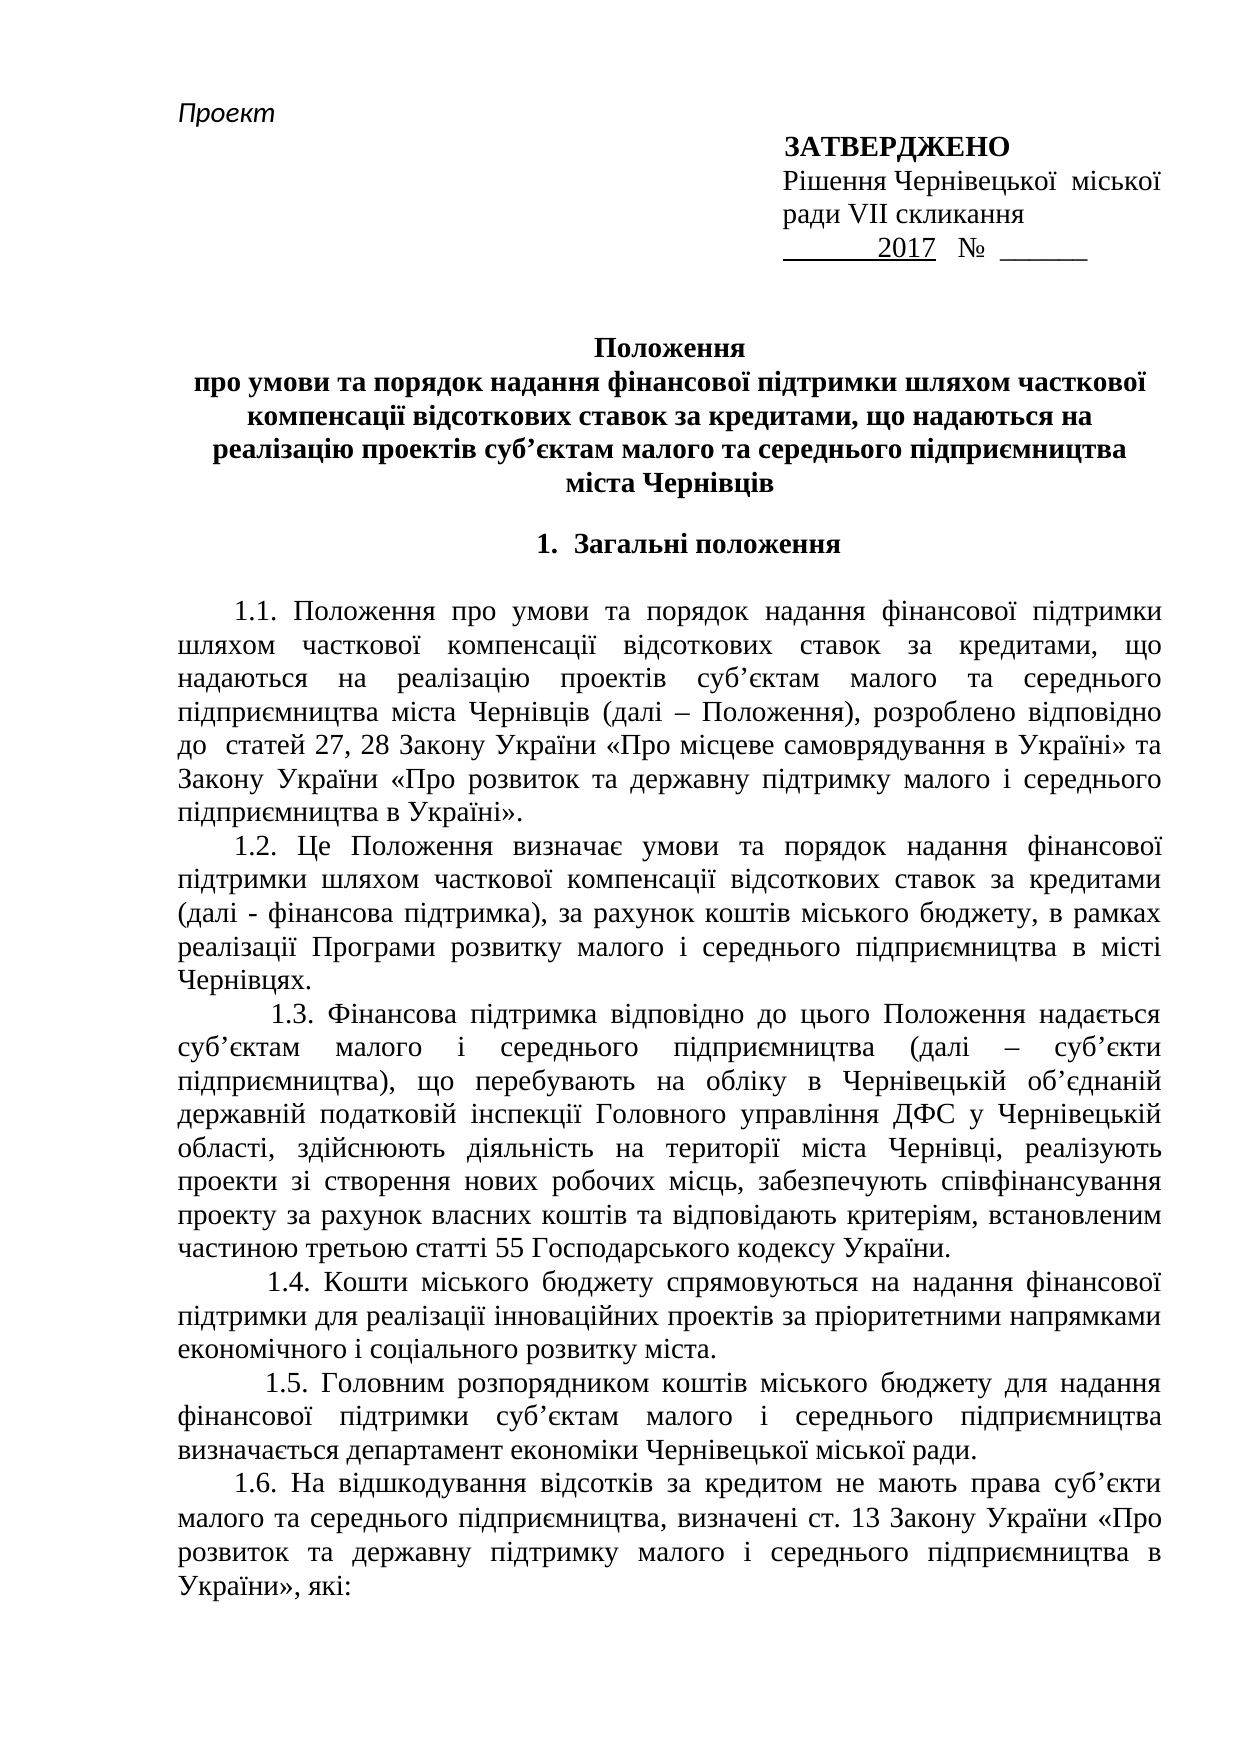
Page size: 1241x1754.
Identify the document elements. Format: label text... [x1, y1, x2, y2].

text Положення [177, 331, 1162, 364]
text 1.2. Це Положення визначає умови та порядок надання фінансової підтримки шляхом часткової компенсації відсоткових ставок за кредитами (далі - фінансова підтримка), за рахунок коштів міського бюджету, в рамках реалізації Програми розвитку малого і середнього підприємництва в місті Чернівцях. [177, 828, 1162, 996]
text ради VІІ скликання [177, 196, 1162, 230]
text Проект [177, 94, 1162, 129]
text 1.3. Фінансова підтримка відповідно до цього Положення надається суб’єктам малого і середнього підприємництва (далі – суб’єкти підприємництва), що перебувають на обліку в Чернівецькій об’єднаній державній податковій інспекції Головного управління ДФС у Чернівецькій області, здійснюють діяльність на території міста Чернівці, реалізують проекти зі створення нових робочих місць, забезпечують співфінансування проекту за рахунок власних коштів та відповідають критеріям, встановленим частиною третьою статті 55 Господарського кодексу України. [177, 996, 1162, 1264]
text Рішення Чернівецької міської [177, 163, 1162, 196]
list Загальні положення [215, 526, 1162, 560]
text про умови та порядок надання фінансової підтримки шляхом часткової компенсації відсоткових ставок за кредитами, що надаються на реалізацію проектів суб’єктам малого та середнього підприємництва міста Чернівців [177, 364, 1162, 498]
text 1.6. На відшкодування відсотків за кредитом не мають права суб’єкти малого та середнього підприємництва, визначені ст. 13 Закону України «Про розвиток та державну підтримку малого і середнього підприємництва в України», які: [177, 1465, 1162, 1602]
text ЗАТВЕРДЖЕНО [177, 129, 1162, 163]
text 2017 № ______ [177, 230, 1162, 263]
text 1.4. Кошти міського бюджету спрямовуються на надання фінансової підтримки для реалізації інноваційних проектів за пріоритетними напрямками економічного і соціального розвитку міста. [177, 1264, 1162, 1365]
text 1.5. Головним розпорядником коштів міського бюджету для надання фінансової підтримки суб’єктам малого і середнього підприємництва визначається департамент економіки Чернівецької міської ради. [177, 1365, 1162, 1465]
text 1.1. Положення про умови та порядок надання фінансової підтримки шляхом часткової компенсації відсоткових ставок за кредитами, що надаються на реалізацію проектів суб’єктам малого та середнього підприємництва міста Чернівців (далі – Положення), розроблено відповідно до статей 27, 28 Закону України «Про місцеве самоврядування в Україні» та Закону України «Про розвиток та державну підтримку малого і середнього підприємництва в Україні». [177, 593, 1162, 828]
